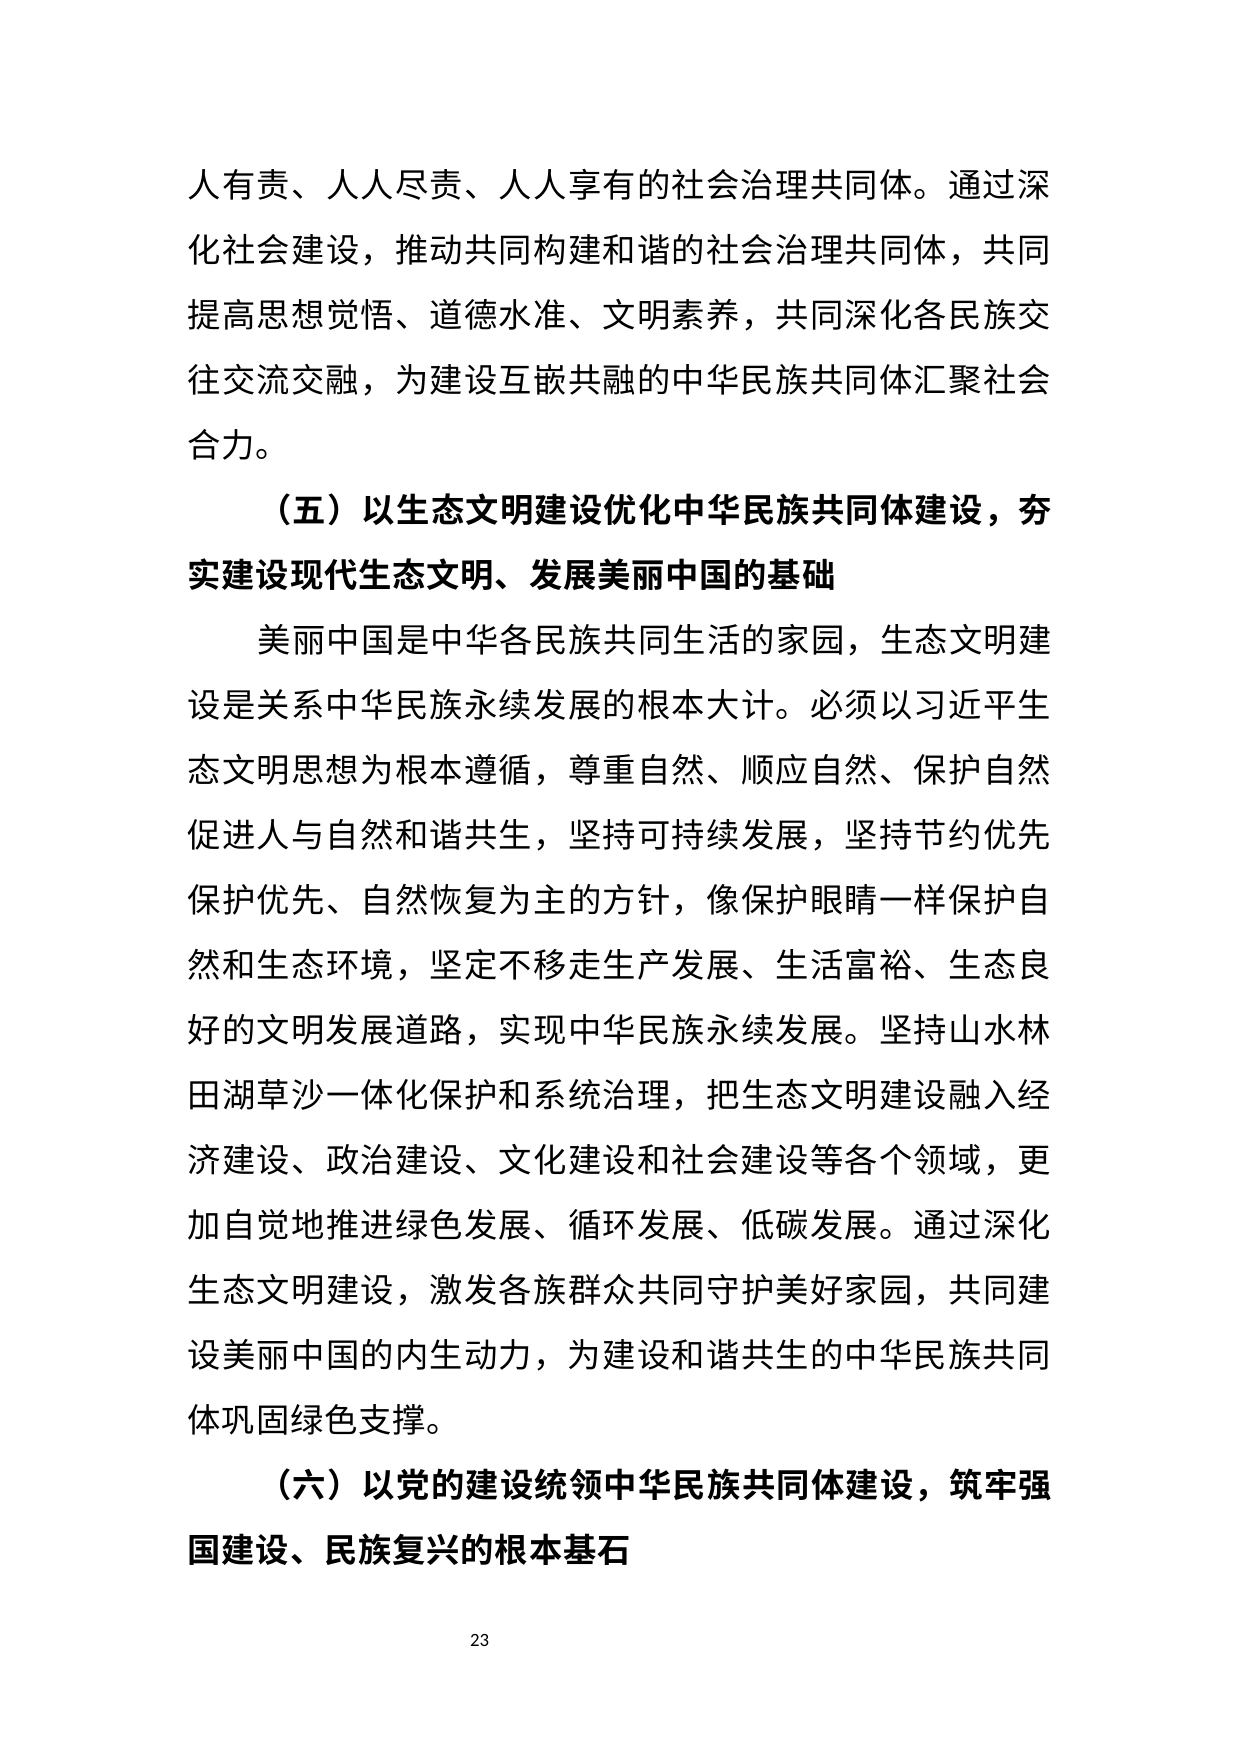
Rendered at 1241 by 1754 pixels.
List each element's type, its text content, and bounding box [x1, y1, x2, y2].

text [187, 150, 1053, 475]
text （五）以生态文明建设优化中华民族共同体建设，夯实建设现代生态文明、发展美丽中国的基础 [187, 475, 1053, 605]
text （六）以党的建设统领中华民族共同体建设，筑牢强国建设、民族复兴的根本基石 [187, 1450, 1053, 1580]
text 美丽中国是中华各民族共同生活的家园，生态文明建设是关系中华民族永续发展的根本大计。必须以习近平生态文明思想为根本遵循，尊重自然、顺应自然、保护自然，促进人与自然和谐共生，坚持可持续发展，坚持节约优先、保护优先、自然恢复为主的方针，像保护眼睛一样保护自然和生态环境，坚定不移走生产发展、生活富裕、生态良好的文明发展道路，实现中华民族永续发展。坚持山水林田湖草沙一体化保护和系统治理，把生态文明建设融入经济建设、政治建设、文化建设和社会建设等各个领域，更加自觉地推进绿色发展、循环发展、低碳发展。通过深化生态文明建设，激发各族群众共同守护美好家园，共同建设美丽中国的内生动力，为建设和谐共生的中华民族共同体巩固绿色支撑。 [187, 605, 1053, 1450]
